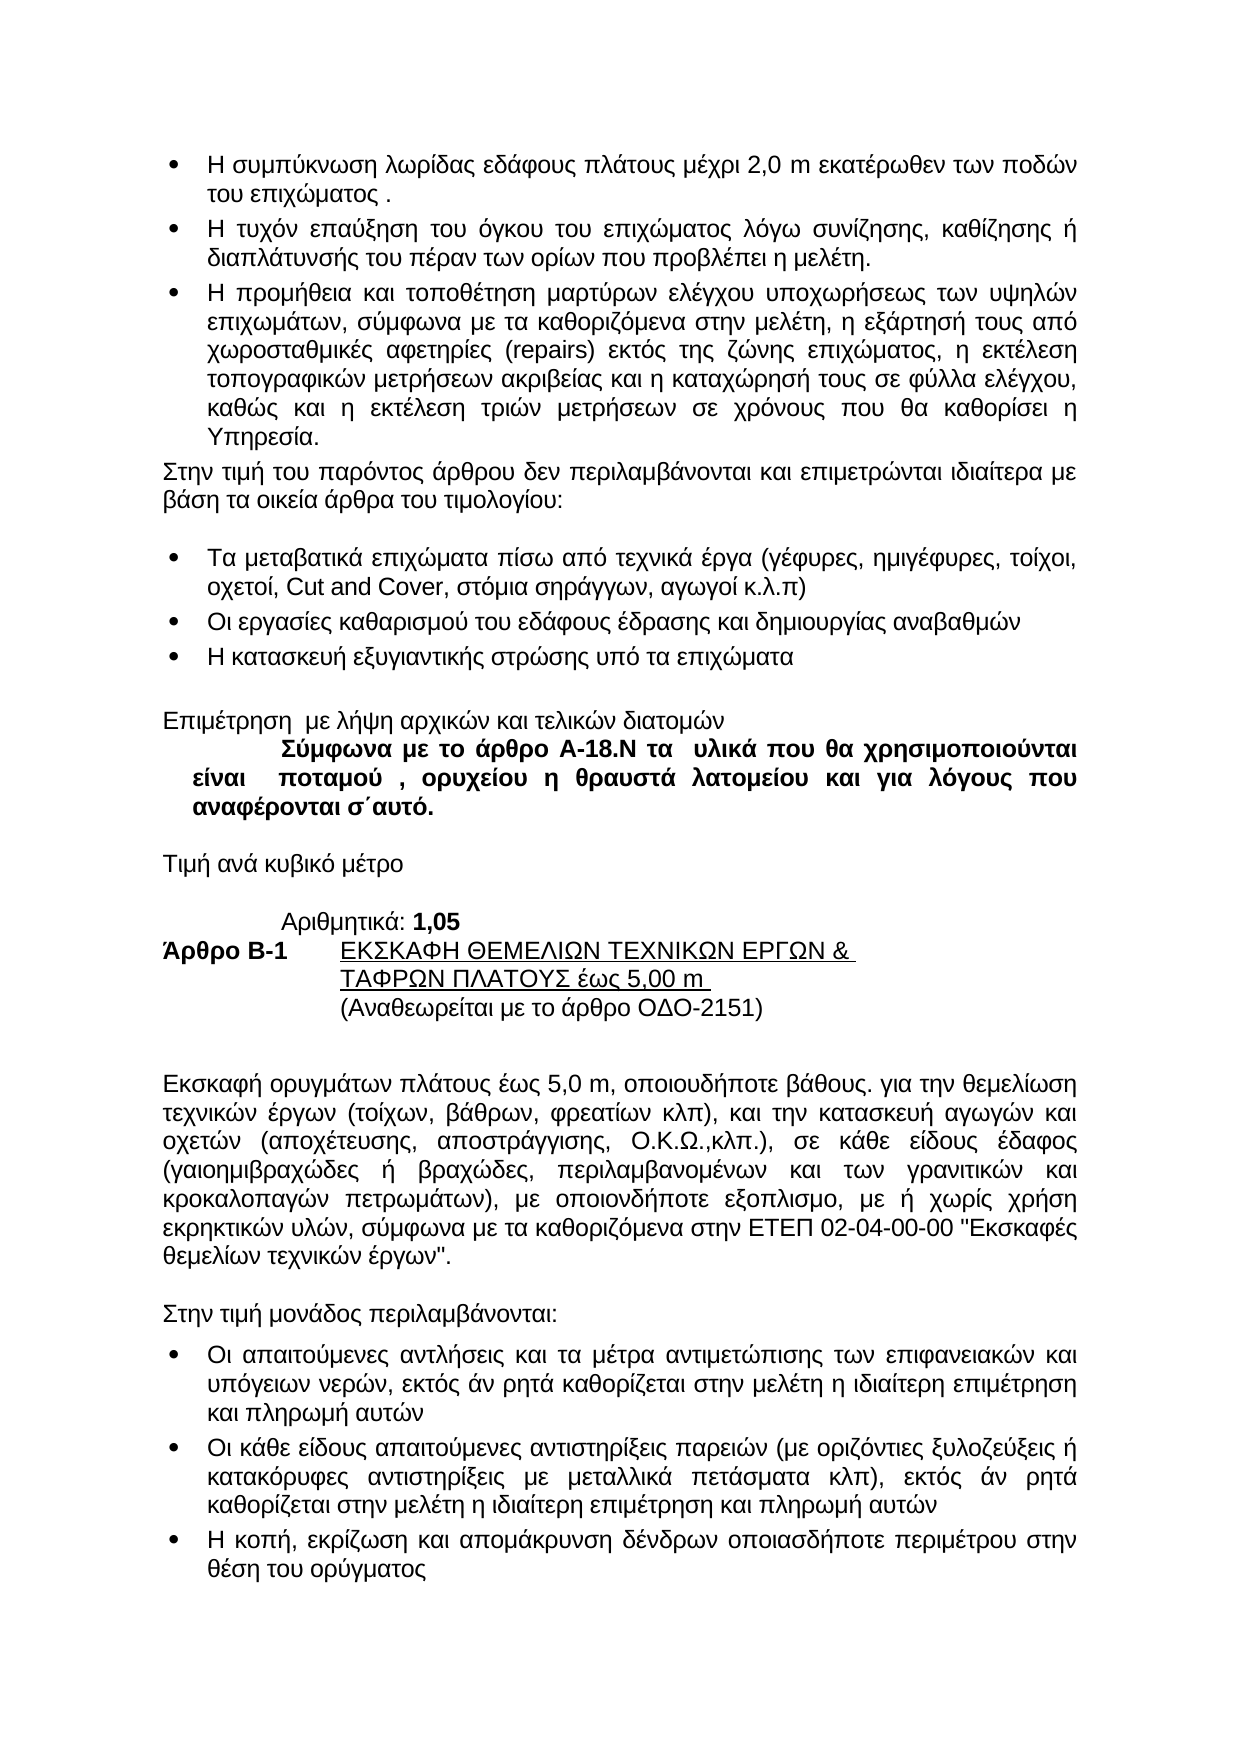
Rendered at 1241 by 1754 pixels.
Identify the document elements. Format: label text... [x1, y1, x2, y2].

text Εκσκαφή ορυγμάτων πλάτους έως , οποιουδήποτε βάθους. για την θεμελίωση τεχνικών έργων (τοίχων, βάθρων, φρεατίων κλπ), και την κατασκευή αγωγών και οχετών (αποχέτευσης, αποστράγγισης, Ο.Κ.Ω.,κλπ.), σε κάθε είδους έδαφος (γαιοημιβραχώδες ή βραχώδες, περιλαμβανομένων και των γρανιτικών και κροκαλοπαγών πετρωμάτων), με οποιονδήποτε εξοπλισμο, με ή χωρίς χρήση εκρηκτικών υλών, σύμφωνα με τα καθοριζόμενα στην ΕΤΕΠ 02-04-00-00 "Εκσκαφές θεμελίων τεχνικών έργων". [162, 1069, 1078, 1270]
list Η προμήθεια και τοποθέτηση μαρτύρων ελέγχου υποχωρήσεως των υψηλών επιχωμάτων, σύμφωνα με τα καθοριζόμενα στην μελέτη, η εξάρτησή τους από χωροσταθμικές αφετηρίες (repairs) εκτός της ζώνης επιχώματος, η εκτέλεση τοπογραφικών μετρήσεων ακριβείας και η καταχώρησή τους σε φύλλα ελέγχου, καθώς και η εκτέλεση τριών μετρήσεων σε χρόνους που θα καθορίσει η Υπηρεσία. [169, 278, 1078, 450]
text Σύμφωνα με το άρθρο Α-18.Ν τα υλικά που θα χρησιμοποιούνται είναι ποταμού , ορυχείου η θραυστά λατομείου και για λόγους που αναφέρονται σ΄αυτό. [192, 734, 1078, 821]
text Στην τιμή του παρόντος άρθρου δεν περιλαμβάνονται και επιμετρώνται ιδιαίτερα με βάση τα οικεία άρθρα του τιμολογίου: [162, 457, 1078, 514]
list Η τυχόν επαύξηση του όγκου του επιχώματος λόγω συνίζησης, καθίζησης ή διαπλάτυνσής του πέραν των ορίων που προβλέπει η μελέτη. [169, 214, 1078, 271]
list Τα μεταβατικά επιχώματα πίσω από τεχνικά έργα (γέφυρες, ημιγέφυρες, τοίχοι, οχετοί, Cut and Cover, στόμια σηράγγων, αγωγοί κ.λ.π) [169, 543, 1078, 600]
list Η κατασκευή εξυγιαντικής στρώσης υπό τα επιχώματα [169, 642, 1078, 671]
text Στην τιμή μονάδος περιλαμβάνονται: [162, 1299, 1078, 1328]
list Η συμπύκνωση λωρίδας εδάφους πλάτους μέχρι 2,0 m εκατέρωθεν των ποδών του επιχώματος . [169, 150, 1078, 208]
list Οι απαιτούμενες αντλήσεις και τα μέτρα αντιμετώπισης των επιφανειακών και υπόγειων νερών, εκτός άν ρητά καθορίζεται στην μελέτη η ιδιαίτερη επιμέτρηση και πληρωμή αυτών [169, 1340, 1078, 1426]
text Αριθμητικά: 1,05 [162, 907, 1078, 936]
text Τιμή ανά κυβικό μέτρο [162, 849, 1078, 878]
list Οι κάθε είδους απαιτούμενες αντιστηρίξεις παρειών (με οριζόντιες ξυλοζεύξεις ή κατακόρυφες αντιστηρίξεις με μεταλλικά πετάσματα κλπ), εκτός άν ρητά καθορίζεται στην μελέτη η ιδιαίτερη επιμέτρηση και πληρωμή αυτών [169, 1433, 1078, 1519]
list Οι εργασίες καθαρισμού του εδάφους έδρασης και δημιουργίας αναβαθμών [169, 607, 1078, 636]
subtitle Άρθρο Β-1 ΕΚΣΚΑΦΗ ΘΕΜΕΛΙΩΝ ΤΕΧΝΙΚΩΝ ΕΡΓΩΝ & ΤΑΦΡΩΝ ΠΛΑΤΟΥΣ έως [162, 936, 957, 993]
text Επιμέτρηση με λήψη αρχικών και τελικών διατομών [162, 706, 1078, 734]
text (Αναθεωρείται με το άρθρο ΟΔΟ-2151) [340, 993, 1078, 1022]
list Η κοπή, εκρίζωση και απομάκρυνση δένδρων οποιασδήποτε περιμέτρου στην θέση του ορύγματος [169, 1525, 1078, 1583]
